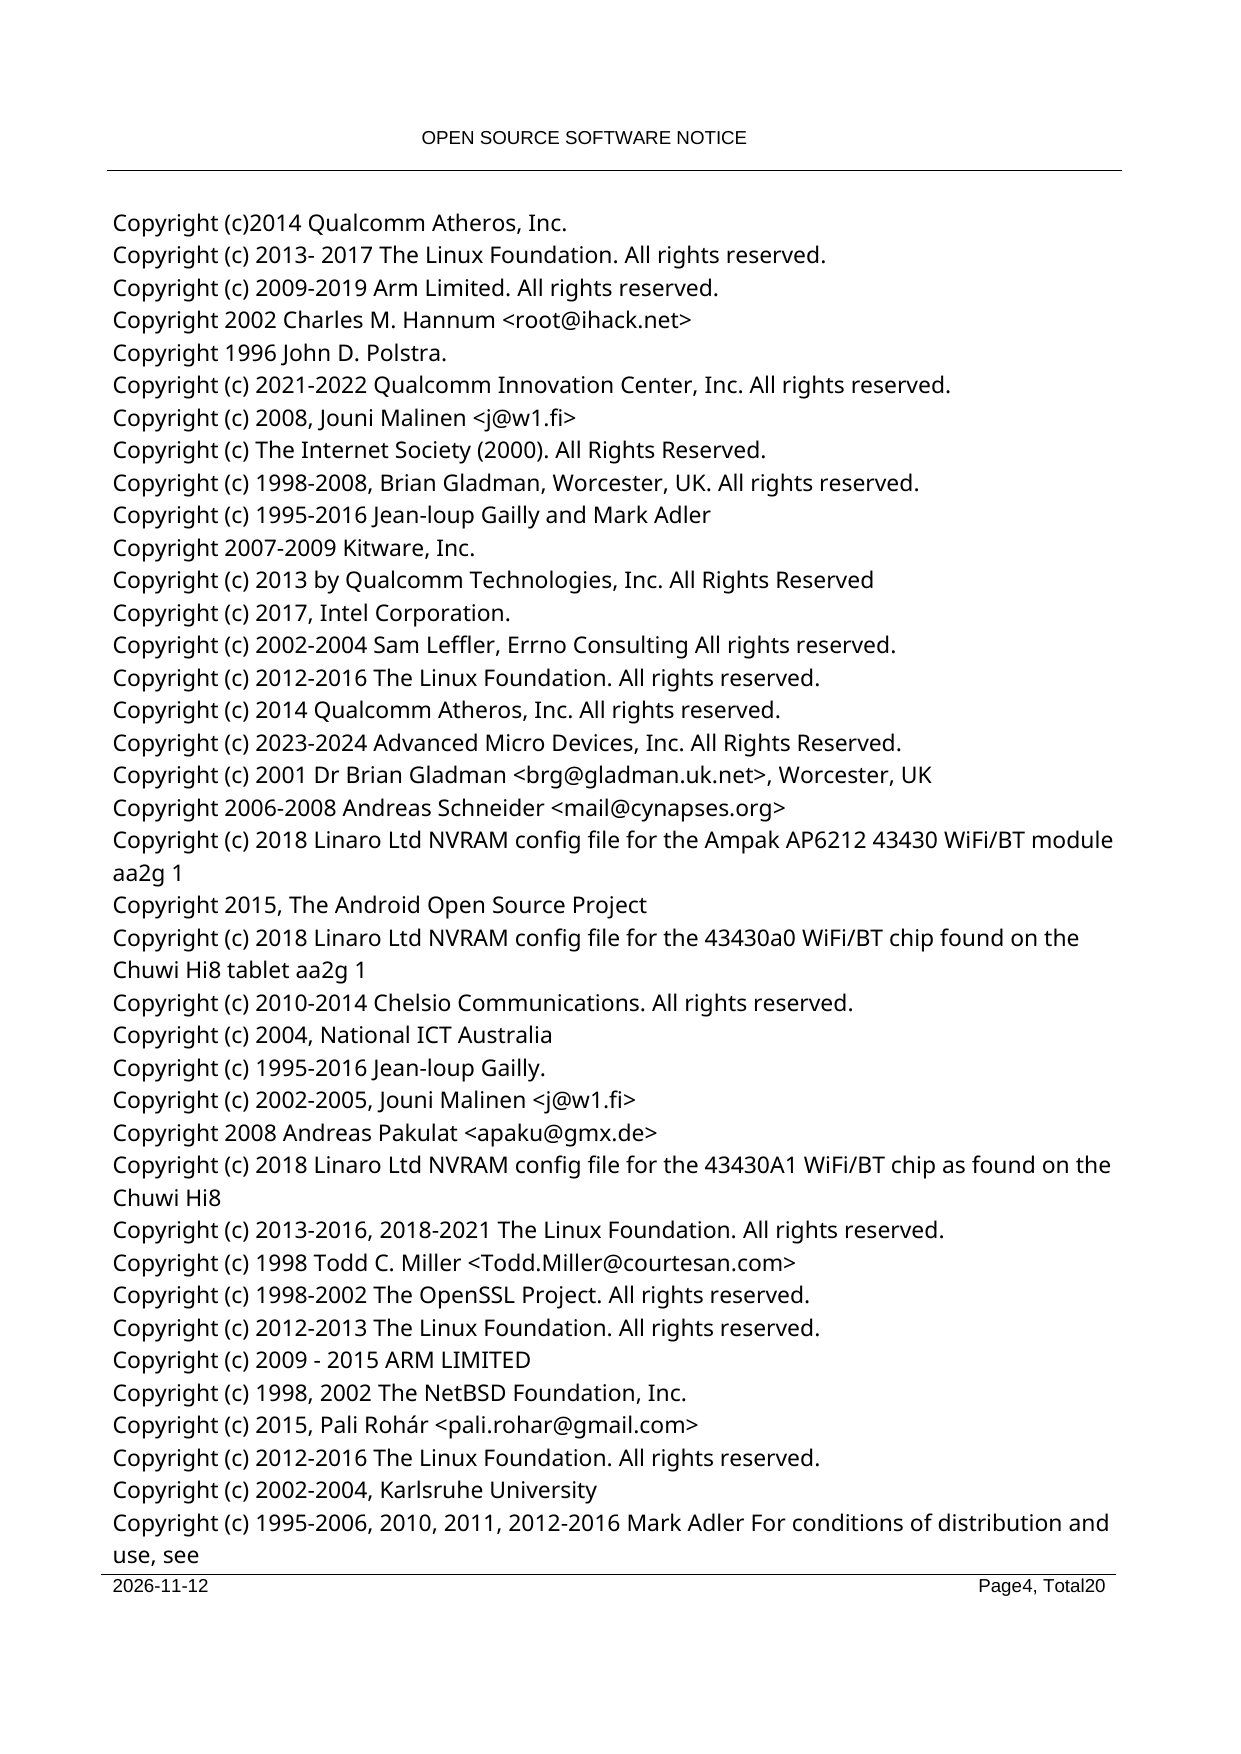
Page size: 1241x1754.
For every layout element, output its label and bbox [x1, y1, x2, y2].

text [112, 206, 1128, 1571]
